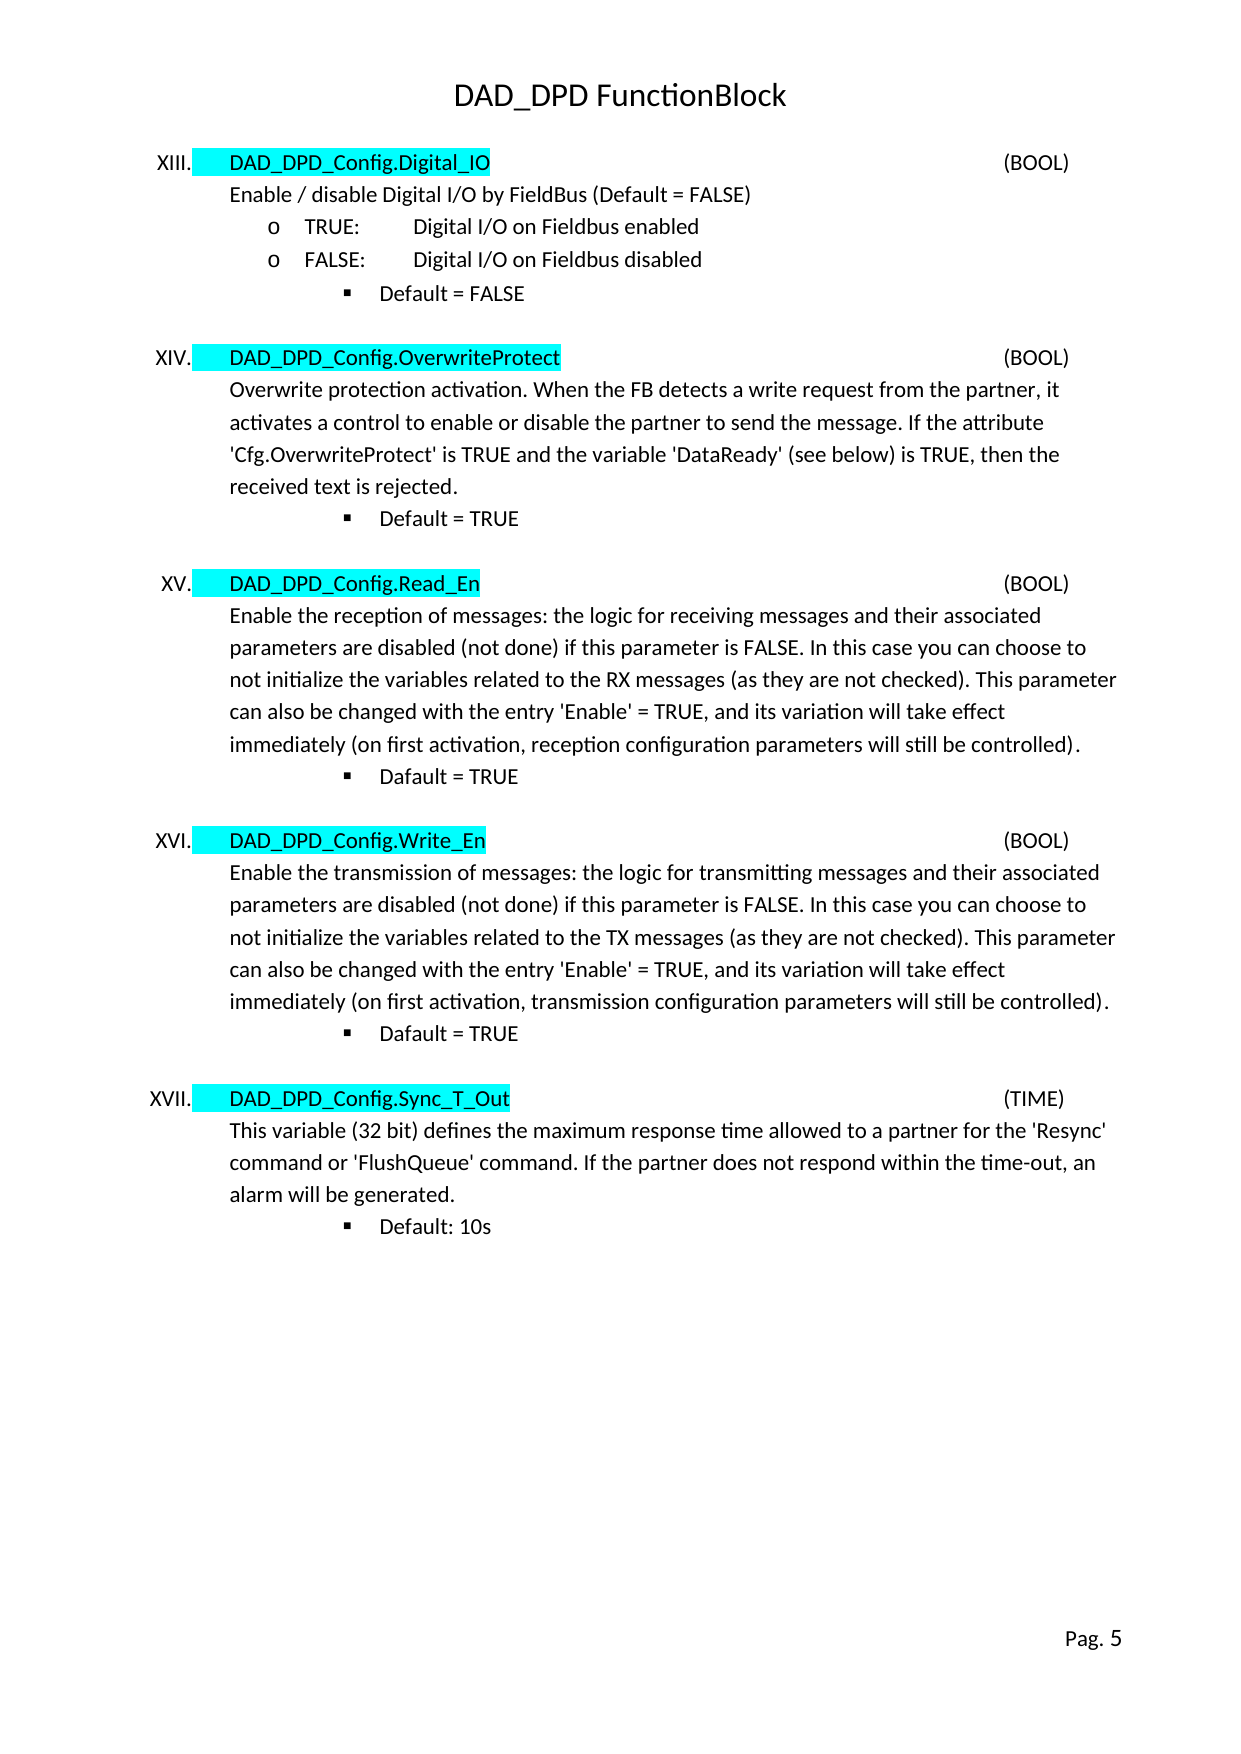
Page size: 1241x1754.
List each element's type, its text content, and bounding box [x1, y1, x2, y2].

list Dafault = TRUE [342, 1019, 1122, 1047]
list DAD_DPD_Config.Digital_IO (BOOL) [490, 148, 1122, 176]
list Enable / disable Digital I/O by FieldBus (Default = FALSE) [229, 180, 1122, 208]
list Default = TRUE [342, 504, 1122, 532]
list Dafault = TRUE [342, 762, 1122, 790]
list Default = FALSE [342, 279, 1122, 307]
list Enable the reception of messages: the logic for receiving messages and their associated parameters are disabled (not done) if this parameter is FALSE. In this case you can choose to not initialize the variables related to the RX messages (as they are not checked). This parameter can also be changed with the entry 'Enable' = TRUE, and its variation will take effect immediately (on first activation, reception configuration parameters will still be controlled). [229, 601, 1122, 758]
list DAD_DPD_Config.Sync_T_Out (TIME) [510, 1084, 1122, 1112]
list This variable (32 bit) defines the maximum response time allowed to a partner for the 'Resync' command or 'FlushQueue' command. If the partner does not respond within the time-out, an alarm will be generated. [229, 1116, 1122, 1208]
list Enable the transmission of messages: the logic for transmitting messages and their associated parameters are disabled (not done) if this parameter is FALSE. In this case you can choose to not initialize the variables related to the TX messages (as they are not checked). This parameter can also be changed with the entry 'Enable' = TRUE, and its variation will take effect immediately (on first activation, transmission configuration parameters will still be controlled). [229, 858, 1122, 1015]
list DAD_DPD_Config.OverwriteProtect (BOOL) [192, 343, 1122, 371]
list Overwrite protection activation. When the FB detects a write request from the partner, it activates a control to enable or disable the partner to send the message. If the attribute 'Cfg.OverwriteProtect' is TRUE and the variable 'DataReady' (see below) is TRUE, then the received text is rejected. [229, 376, 1122, 500]
list DAD_DPD_Config.Write_En (BOOL) [486, 826, 1122, 854]
list Default: 10s [342, 1212, 1122, 1241]
list DAD_DPD_Config.Read_En (BOOL) [480, 569, 1122, 597]
list TRUE: Digital I/O on Fieldbus enabled [267, 212, 1122, 241]
list FALSE: Digital I/O on Fieldbus disabled [267, 246, 1122, 275]
